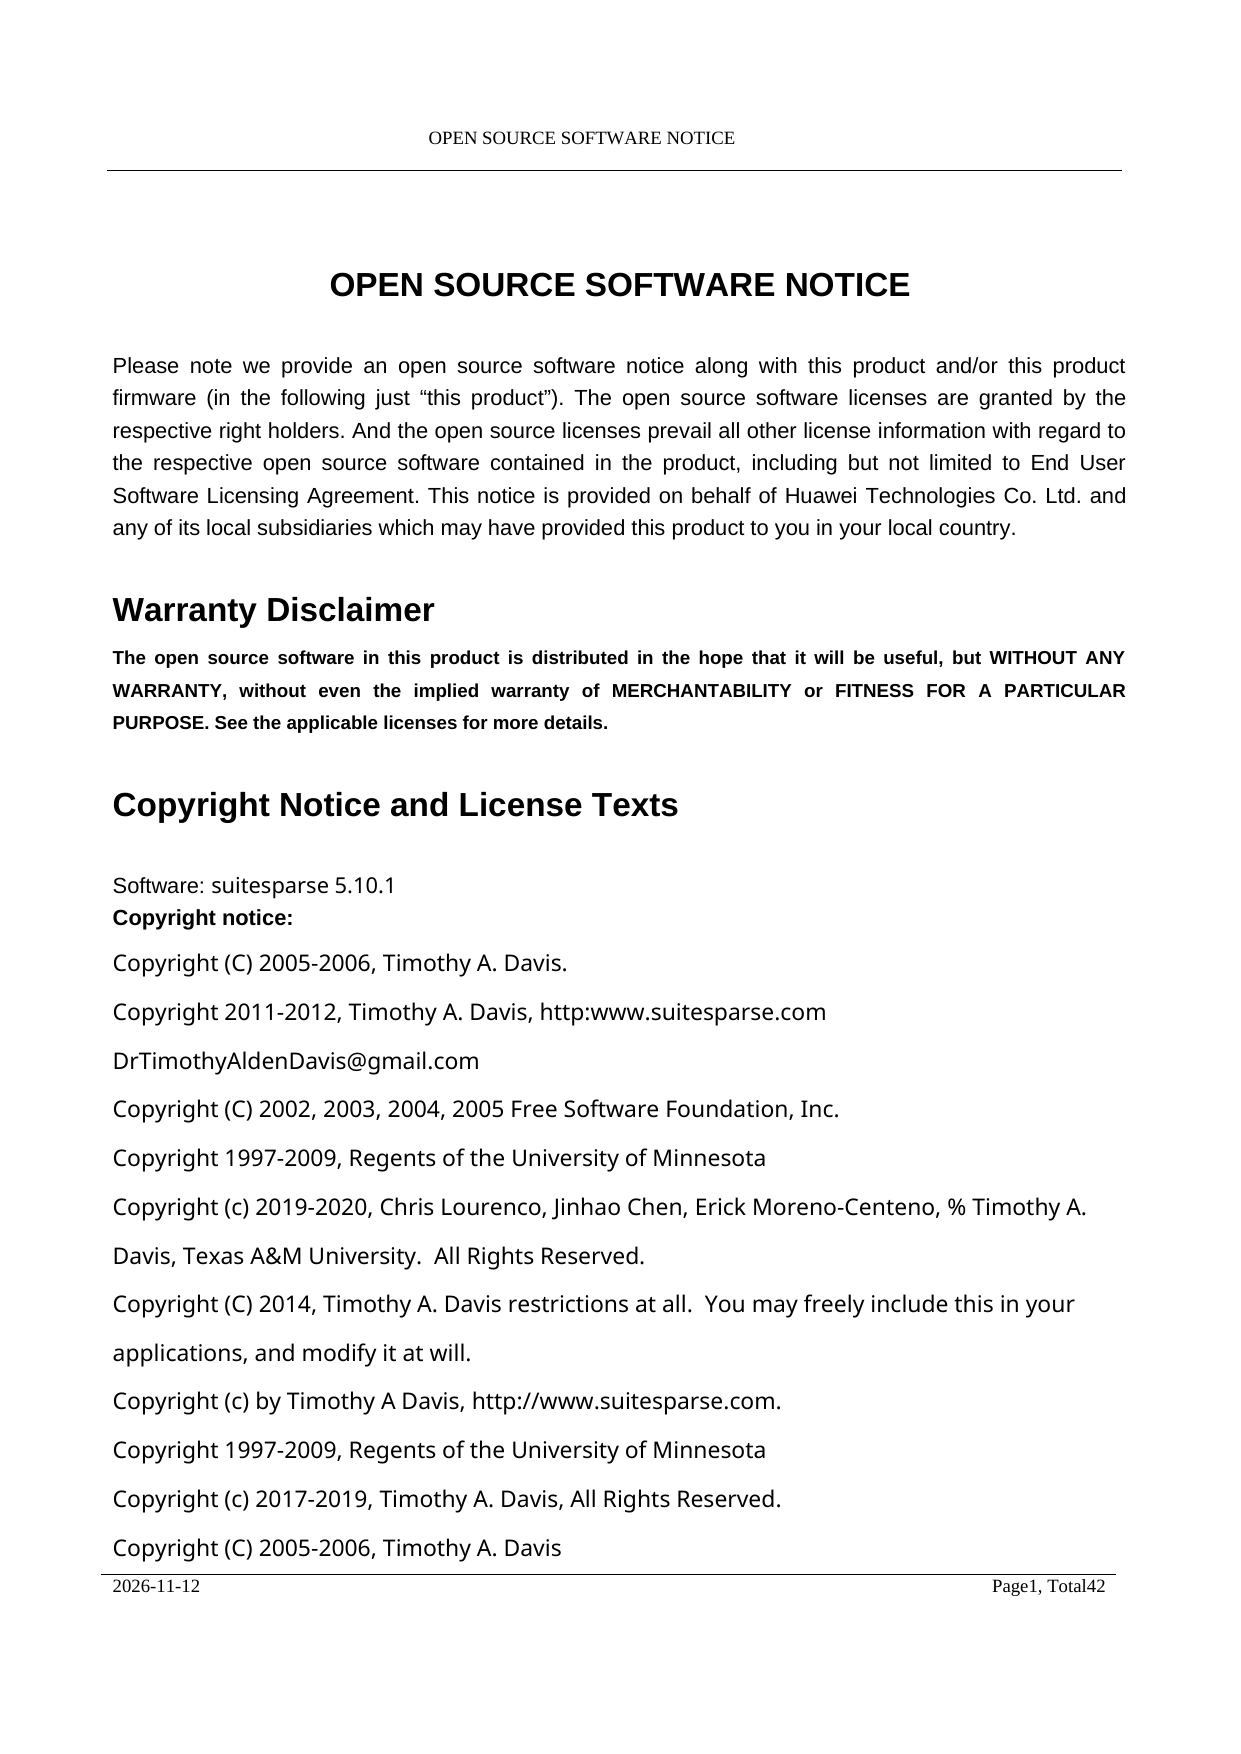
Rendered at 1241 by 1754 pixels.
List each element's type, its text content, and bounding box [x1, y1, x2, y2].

text Warranty Disclaimer [112, 576, 1128, 641]
text Copyright (C) 2005-2006, Timothy A. Davis. Copyright 2011-2012, Timothy A. Davis, http:www.suitesparse.com DrTimothyAldenDavis@gmail.com Copyright (C) 2002, 2003, 2004, 2005 Free Software Foundation, Inc. Copyright 1997-2009, Regents of the University of Minnesota Copyright (c) 2019-2020, Chris Lourenco, Jinhao Chen, Erick Moreno-Centeno, % Timothy A. Davis, Texas A&M University. All Rights Reserved. [112, 947, 1128, 1272]
text The open source software in this product is distributed in the hope that it will be useful, but WITHOUT ANY WARRANTY, without even the implied warranty of MERCHANTABILITY or FITNESS FOR A PARTICULAR PURPOSE. See the applicable licenses for more details. [112, 641, 1128, 739]
text Copyright notice: [112, 901, 1128, 934]
text OPEN SOURCE SOFTWARE NOTICE [112, 251, 1128, 316]
text Please note we provide an open source software notice along with this product and/or this product firmware (in the following just “this product”). The open source software licenses are granted by the respective right holders. And the open source licenses prevail all other license information with regard to the respective open source software contained in the product, including but not limited to End User Software Licensing Agreement. This notice is provided on behalf of Huawei Technologies Co. Ltd. and any of its local subsidiaries which may have provided this product to you in your local country. [112, 349, 1128, 544]
text Copyright Notice and License Texts [112, 771, 1128, 836]
text Software: suitesparse 5.10.1 [112, 869, 1128, 901]
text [112, 1287, 1128, 1563]
